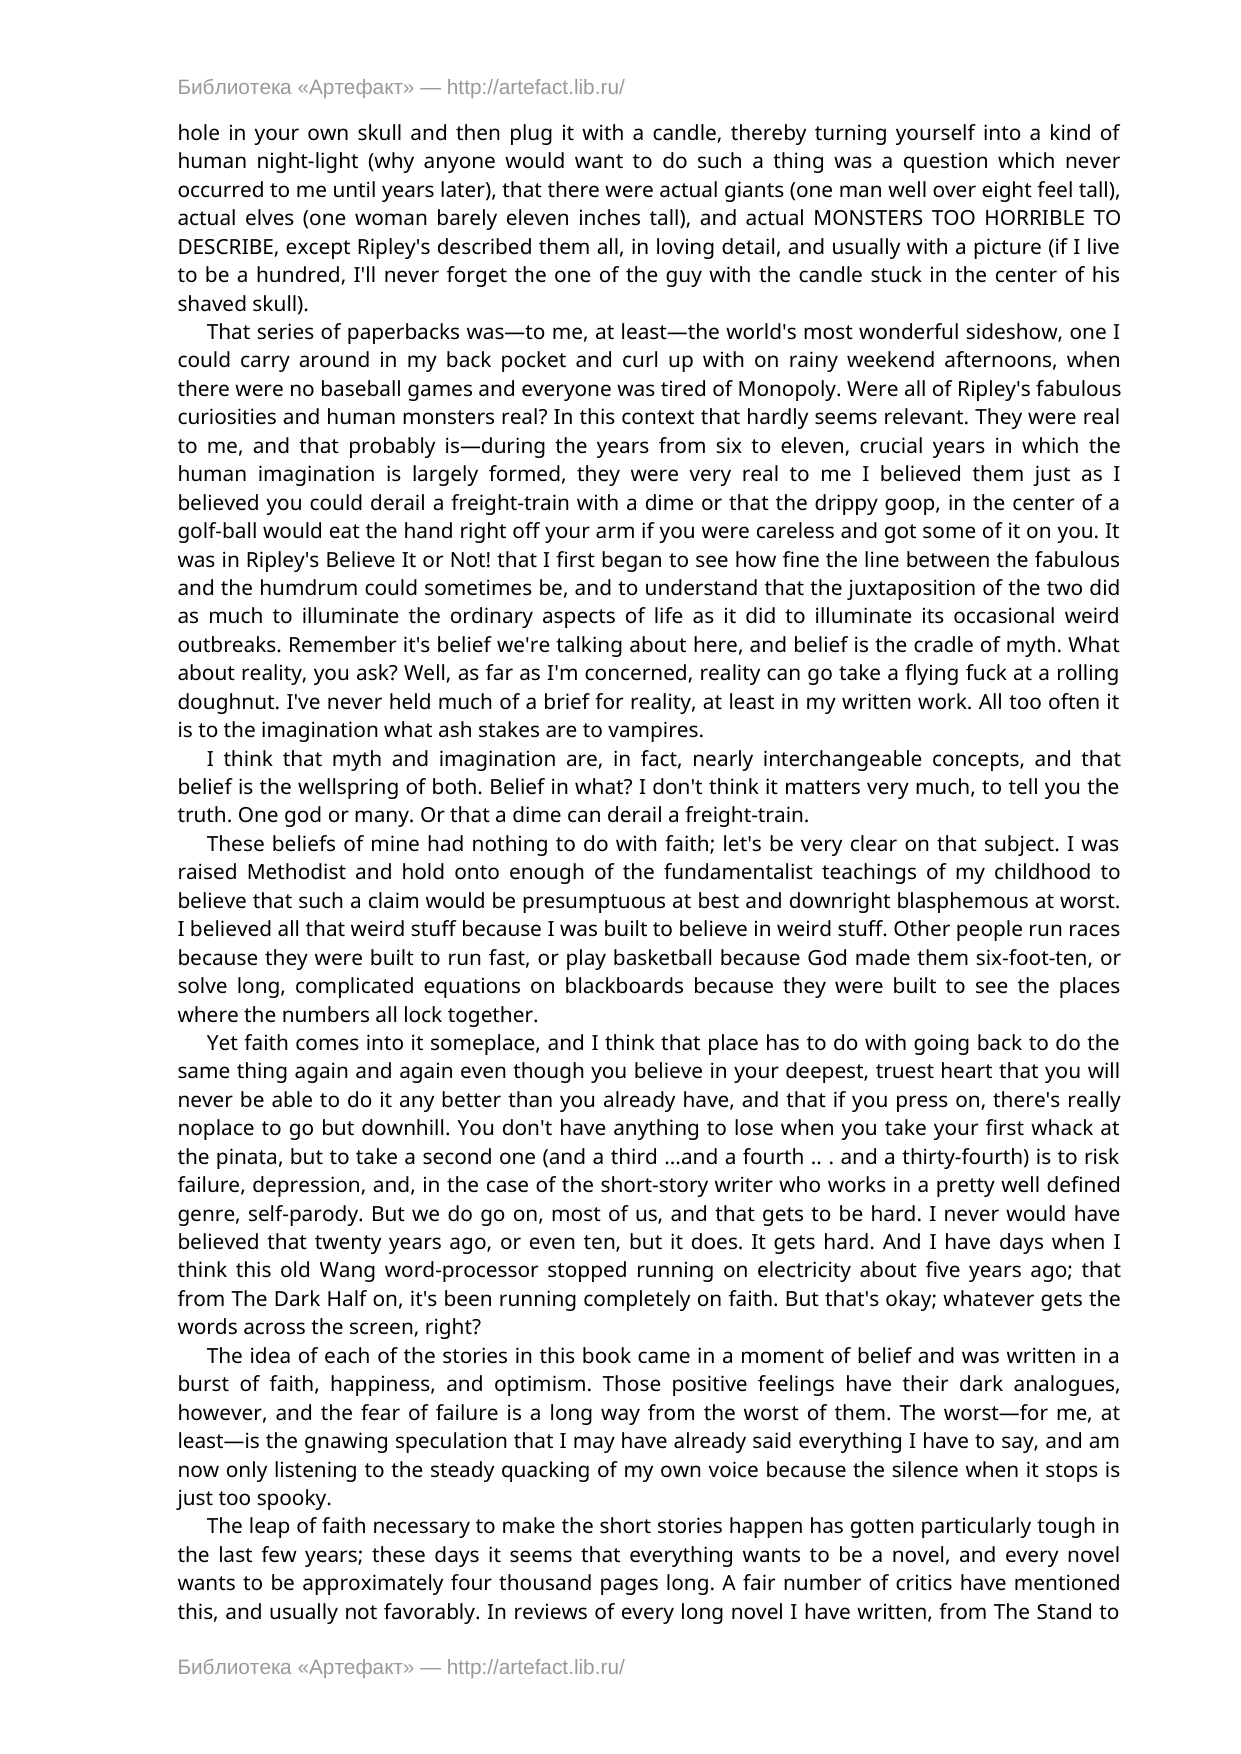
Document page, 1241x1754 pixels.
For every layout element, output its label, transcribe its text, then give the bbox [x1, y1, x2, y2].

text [177, 1512, 1122, 1625]
text Yet faith comes into it someplace, and I think that place has to do with going back to do the same thing again and again even though you believe in your deepest, truest heart that you will never be able to do it any better than you already have, and that if you press on, there's really noplace to go but downhill. You don't have anything to lose when you take your first whack at the pinata, but to take a second one (and a third ...and a fourth .. . and a thirty-fourth) is to risk failure, depression, and, in the case of the short-story writer who works in a pretty well defined genre, self-parody. But we do go on, most of us, and that gets to be hard. I never would have believed that twenty years ago, or even ten, but it does. It gets hard. And I have days when I think this old Wang word-processor stopped running on electricity about five years ago; that from The Dark Half on, it's been running completely on faith. But that's okay; whatever gets the words across the screen, right? [177, 1028, 1122, 1341]
text I think that myth and imagination are, in fact, nearly interchangeable concepts, and that belief is the wellspring of both. Belief in what? I don't think it matters very much, to tell you the truth. One god or many. Or that a dime can derail a freight-train. [177, 744, 1122, 829]
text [177, 118, 1122, 317]
text The idea of each of the stories in this book came in a moment of belief and was written in a burst of faith, happiness, and optimism. Those positive feelings have their dark analogues, however, and the fear of failure is a long way from the worst of them. The worst—for me, at least—is the gnawing speculation that I may have already said everything I have to say, and am now only listening to the steady quacking of my own voice because the silence when it stops is just too spooky. [177, 1341, 1122, 1512]
text That series of paperbacks was—to me, at least—the world's most wonderful sideshow, one I could carry around in my back pocket and curl up with on rainy weekend afternoons, when there were no baseball games and everyone was tired of Monopoly. Were all of Ripley's fabulous curiosities and human monsters real? In this context that hardly seems relevant. They were real to me, and that probably is—during the years from six to eleven, crucial years in which the human imagination is largely formed, they were very real to me I believed them just as I believed you could derail a freight-train with a dime or that the drippy goop, in the center of a golf-ball would eat the hand right off your arm if you were careless and got some of it on you. It was in Ripley's Believe It or Not! that I first began to see how fine the line between the fabulous and the humdrum could sometimes be, and to understand that the juxtaposition of the two did as much to illuminate the ordinary aspects of life as it did to illuminate its occasional weird outbreaks. Remember it's belief we're talking about here, and belief is the cradle of myth. What about reality, you ask? Well, as far as I'm concerned, reality can go take a flying fuck at a rolling doughnut. I've never held much of a brief for reality, at least in my written work. All too often it is to the imagination what ash stakes are to vampires. [177, 317, 1122, 744]
text These beliefs of mine had nothing to do with faith; let's be very clear on that subject. I was raised Methodist and hold onto enough of the fundamentalist teachings of my childhood to believe that such a claim would be presumptuous at best and downright blasphemous at worst. I believed all that weird stuff because I was built to believe in weird stuff. Other people run races because they were built to run fast, or play basketball because God made them six-foot-ten, or solve long, complicated equations on blackboards because they were built to see the places where the numbers all lock together. [177, 829, 1122, 1028]
